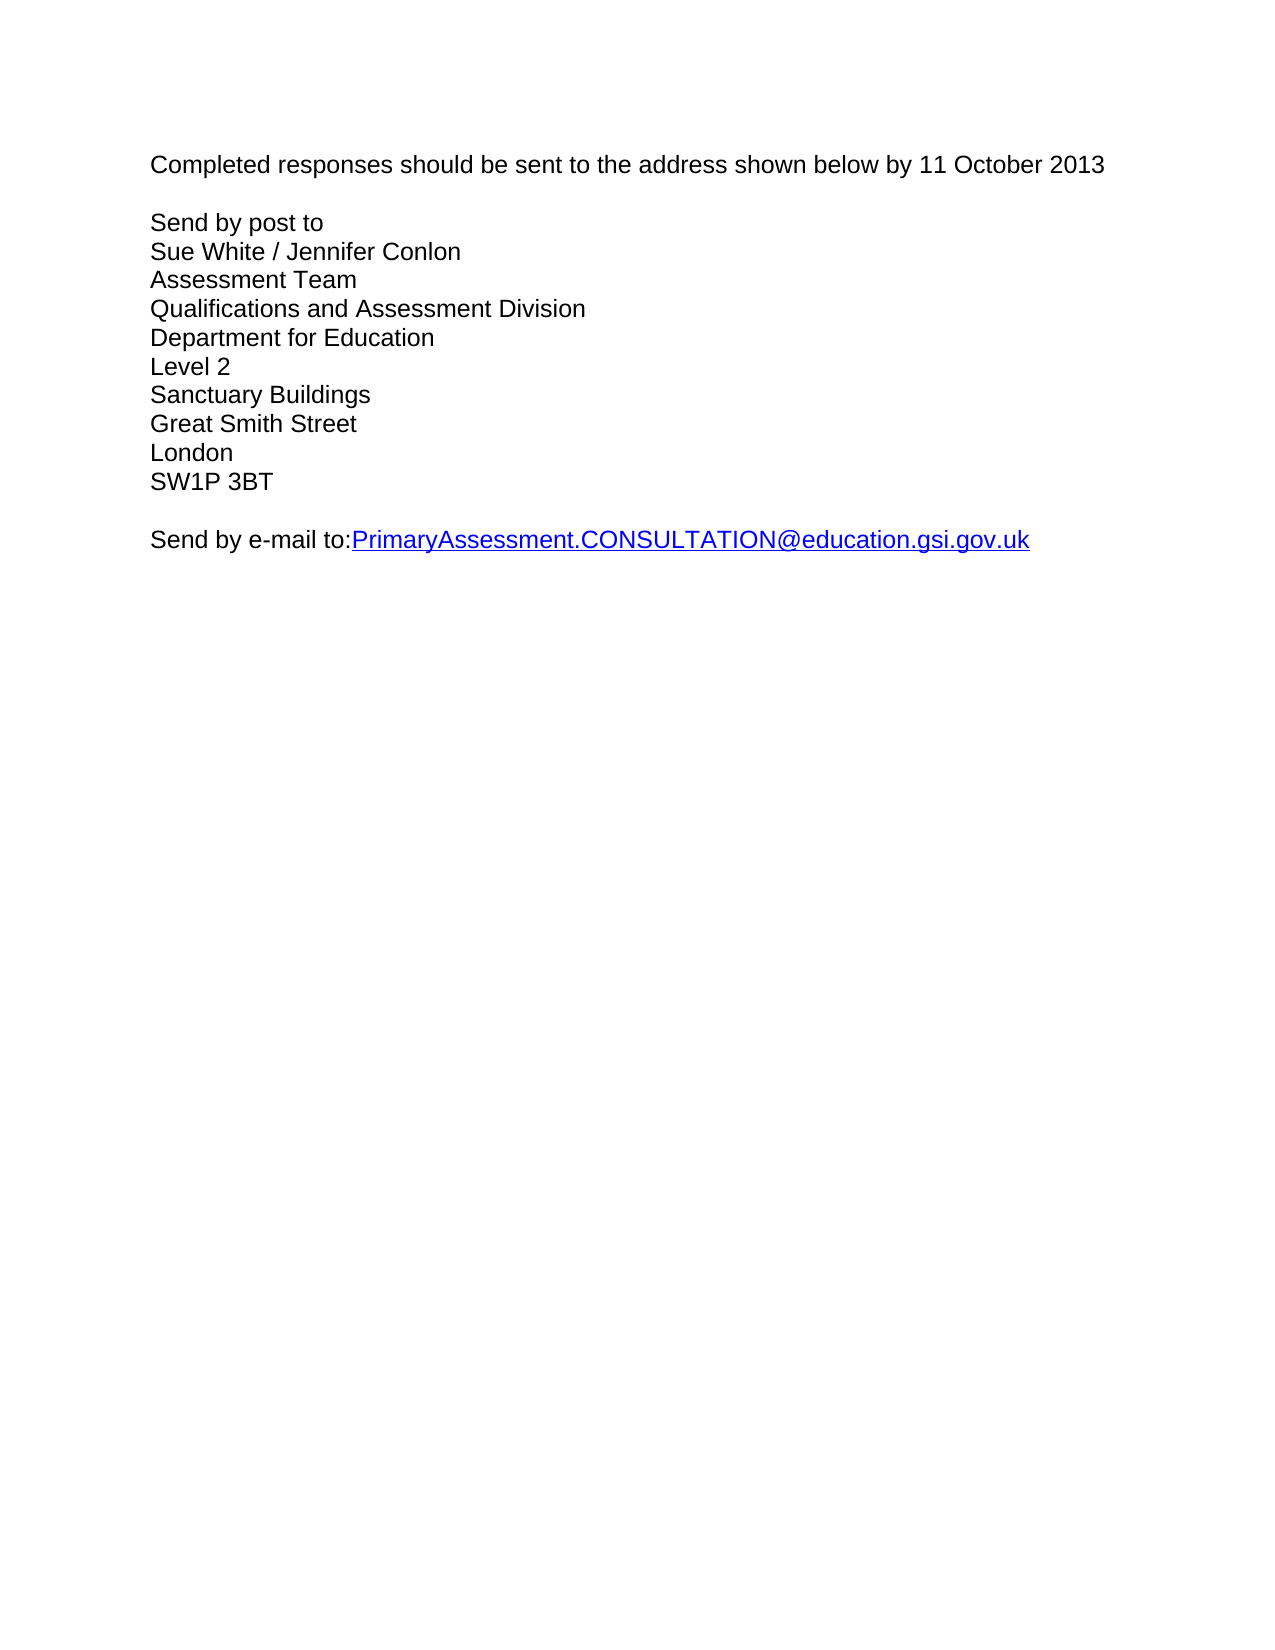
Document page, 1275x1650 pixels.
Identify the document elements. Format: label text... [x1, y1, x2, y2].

text Send by e-mail to:PrimaryAssessment.CONSULTATION@education.gsi.gov.uk [150, 524, 1125, 553]
text Send by post to Sue White / Jennifer Conlon Assessment Team Qualifications and Assessment Division Department for Education Level 2 Sanctuary Buildings Great Smith Street London SW1P 3BT [150, 208, 1125, 495]
text Completed responses should be sent to the address shown below by 11 October 2013 [150, 150, 1125, 179]
